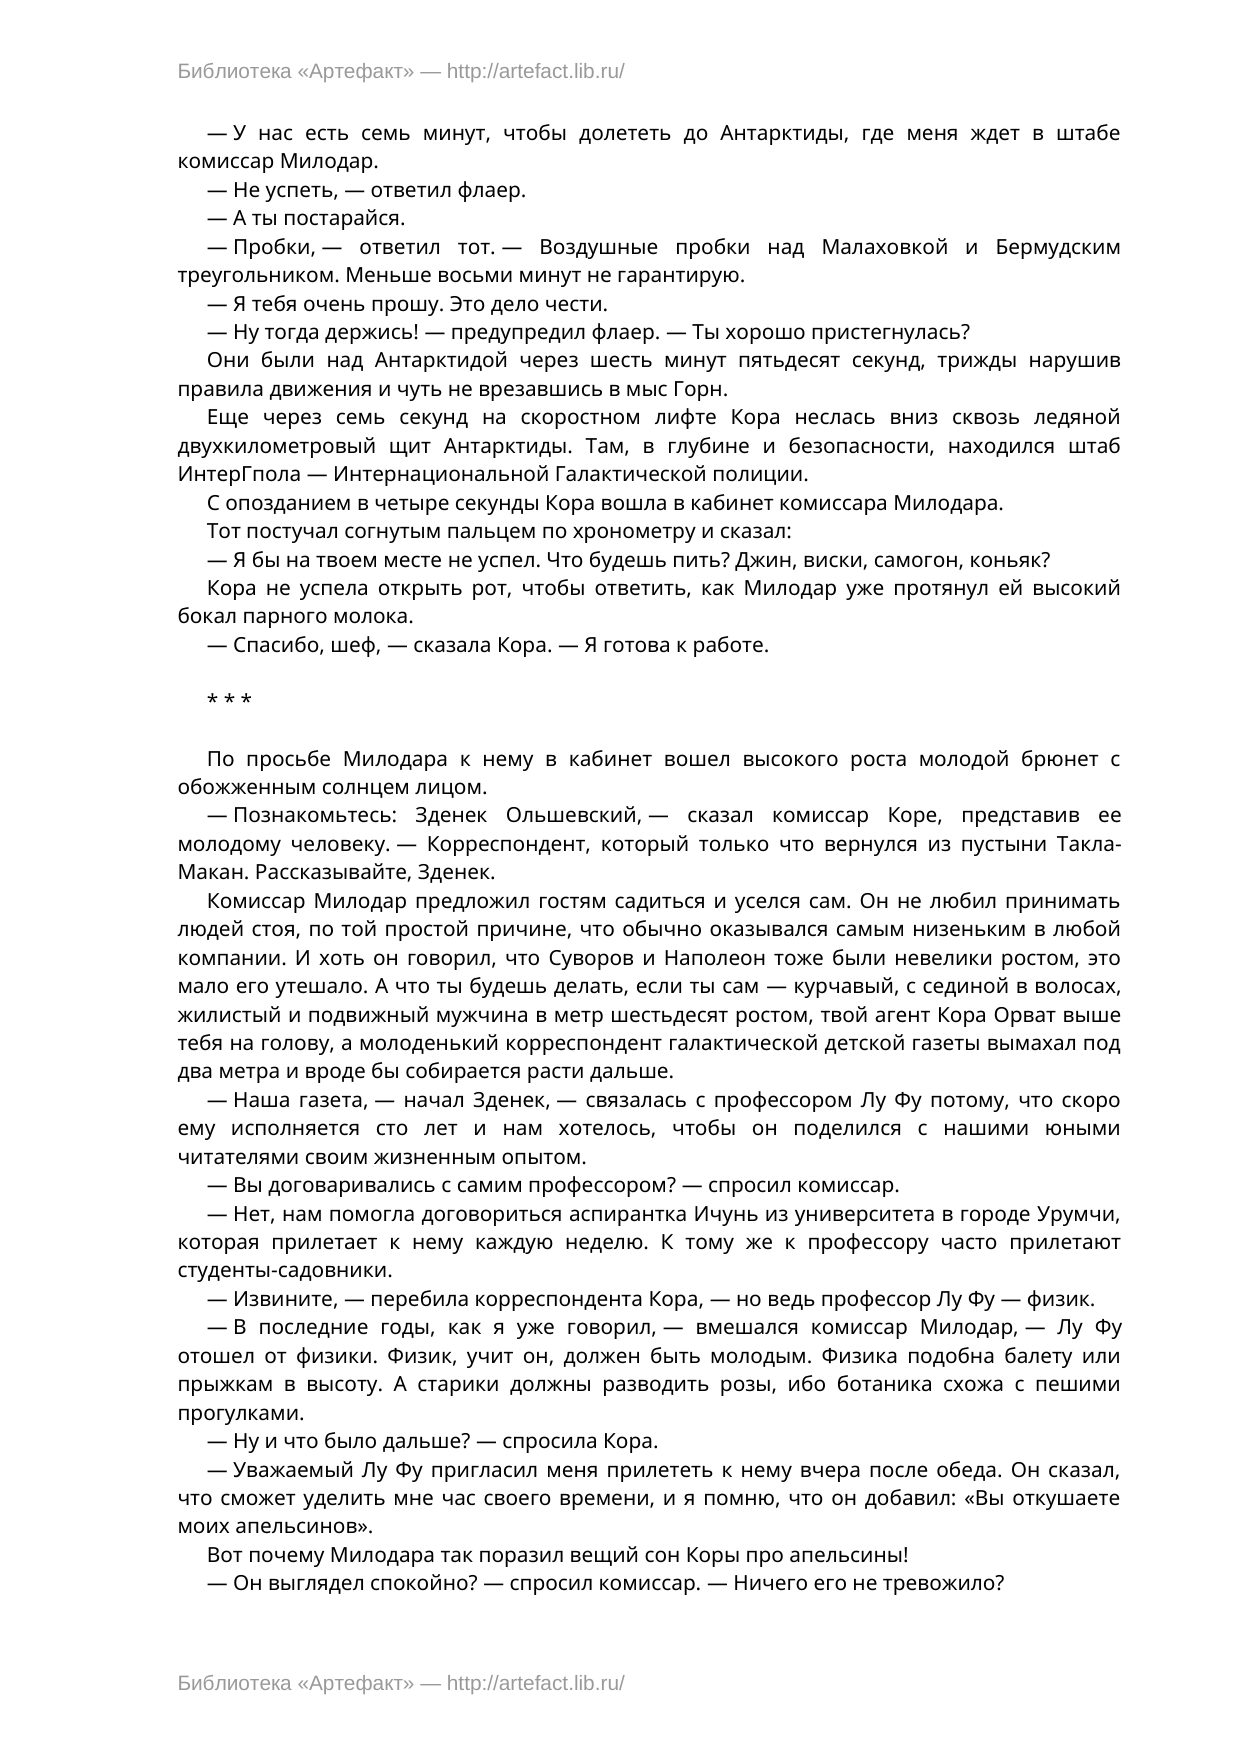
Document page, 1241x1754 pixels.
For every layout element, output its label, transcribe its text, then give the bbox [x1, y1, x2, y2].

text — А ты постарайся. [177, 203, 1122, 232]
text — Спасибо, шеф, — сказала Кора. — Я готова к работе. [177, 630, 1122, 658]
text Они были над Антарктидой через шесть минут пятьдесят секунд, трижды нарушив правила движения и чуть не врезавшись в мыс Горн. [177, 346, 1122, 402]
text Еще через семь секунд на скоростном лифте Кора неслась вниз сквозь ледяной двухкилометровый щит Антарктиды. Там, в глубине и безопасности, находился штаб ИнтерГпола — Интернациональной Галактической полиции. [177, 402, 1122, 488]
text — Наша газета, — начал Зденек, — связалась с профессором Лу Фу потому, что скоро ему исполняется сто лет и нам хотелось, чтобы он поделился с нашими юными читателями своим жизненным опытом. [177, 1085, 1122, 1170]
text Комиссар Милодар предложил гостям садиться и уселся сам. Он не любил принимать людей стоя, по той простой причине, что обычно оказывался самым низеньким в любой компании. И хоть он говорил, что Суворов и Наполеон тоже были невелики ростом, это мало его утешало. А что ты будешь делать, если ты сам — курчавый, с сединой в волосах, жилистый и подвижный мужчина в метр шестьдесят ростом, твой агент Кора Орват выше тебя на голову, а молоденький корреспондент галактической детской газеты вымахал под два метра и вроде бы собирается расти дальше. [177, 886, 1122, 1085]
text — Нет, нам помогла договориться аспирантка Ичунь из университета в городе Урумчи, которая прилетает к нему каждую неделю. К тому же к профессору часто прилетают студенты-садовники. [177, 1199, 1122, 1284]
text Кора не успела открыть рот, чтобы ответить, как Милодар уже протянул ей высокий бокал парного молока. [177, 573, 1122, 630]
text — Извините, — перебила корреспондента Кора, — но ведь профессор Лу Фу — физик. [177, 1284, 1122, 1312]
text — Ну и что было дальше? — спросила Кора. [177, 1426, 1122, 1455]
text Тот постучал согнутым пальцем по хронометру и сказал: [177, 516, 1122, 545]
text Вот почему Милодара так поразил вещий сон Коры про апельсины! [177, 1540, 1122, 1568]
text — Уважаемый Лу Фу пригласил меня прилететь к нему вчера после обеда. Он сказал, что сможет уделить мне час своего времени, и я помню, что он добавил: «Вы откушаете моих апельсинов». [177, 1455, 1122, 1540]
text — У нас есть семь минут, чтобы долететь до Антарктиды, где меня ждет в штабе комиссар Милодар. [177, 118, 1122, 175]
text — Я бы на твоем месте не успел. Что будешь пить? Джин, виски, самогон, коньяк? [177, 545, 1122, 573]
text — Я тебя очень прошу. Это дело чести. [177, 289, 1122, 317]
text — Не успеть, — ответил флаер. [177, 175, 1122, 203]
text — Пробки, — ответил тот. — Воздушные пробки над Малаховкой и Бермудским треугольником. Меньше восьми минут не гарантирую. [177, 232, 1122, 289]
text — Познакомьтесь: Зденек Ольшевский, — сказал комиссар Коре, представив ее молодому человеку. — Корреспондент, который только что вернулся из пустыни Такла-Макан. Рассказывайте, Зденек. [177, 801, 1122, 886]
text С опозданием в четыре секунды Кора вошла в кабинет комиссара Милодара. [177, 488, 1122, 516]
text По просьбе Милодара к нему в кабинет вошел высокого роста молодой брюнет с обожженным солнцем лицом. [177, 744, 1122, 801]
text — Он выглядел спокойно? — спросил комиссар. — Ничего его не тревожило? [177, 1568, 1122, 1597]
text — Ну тогда держись! — предупредил флаер. — Ты хорошо пристегнулась? [177, 317, 1122, 346]
text — В последние годы, как я уже говорил, — вмешался комиссар Милодар, — Лу Фу отошел от физики. Физик, учит он, должен быть молодым. Физика подобна балету или прыжкам в высоту. А старики должны разводить розы, ибо ботаника схожа с пешими прогулками. [177, 1312, 1122, 1426]
text — Вы договаривались с самим профессором? — спросил комиссар. [177, 1170, 1122, 1199]
subtitle * * * [177, 687, 1122, 715]
